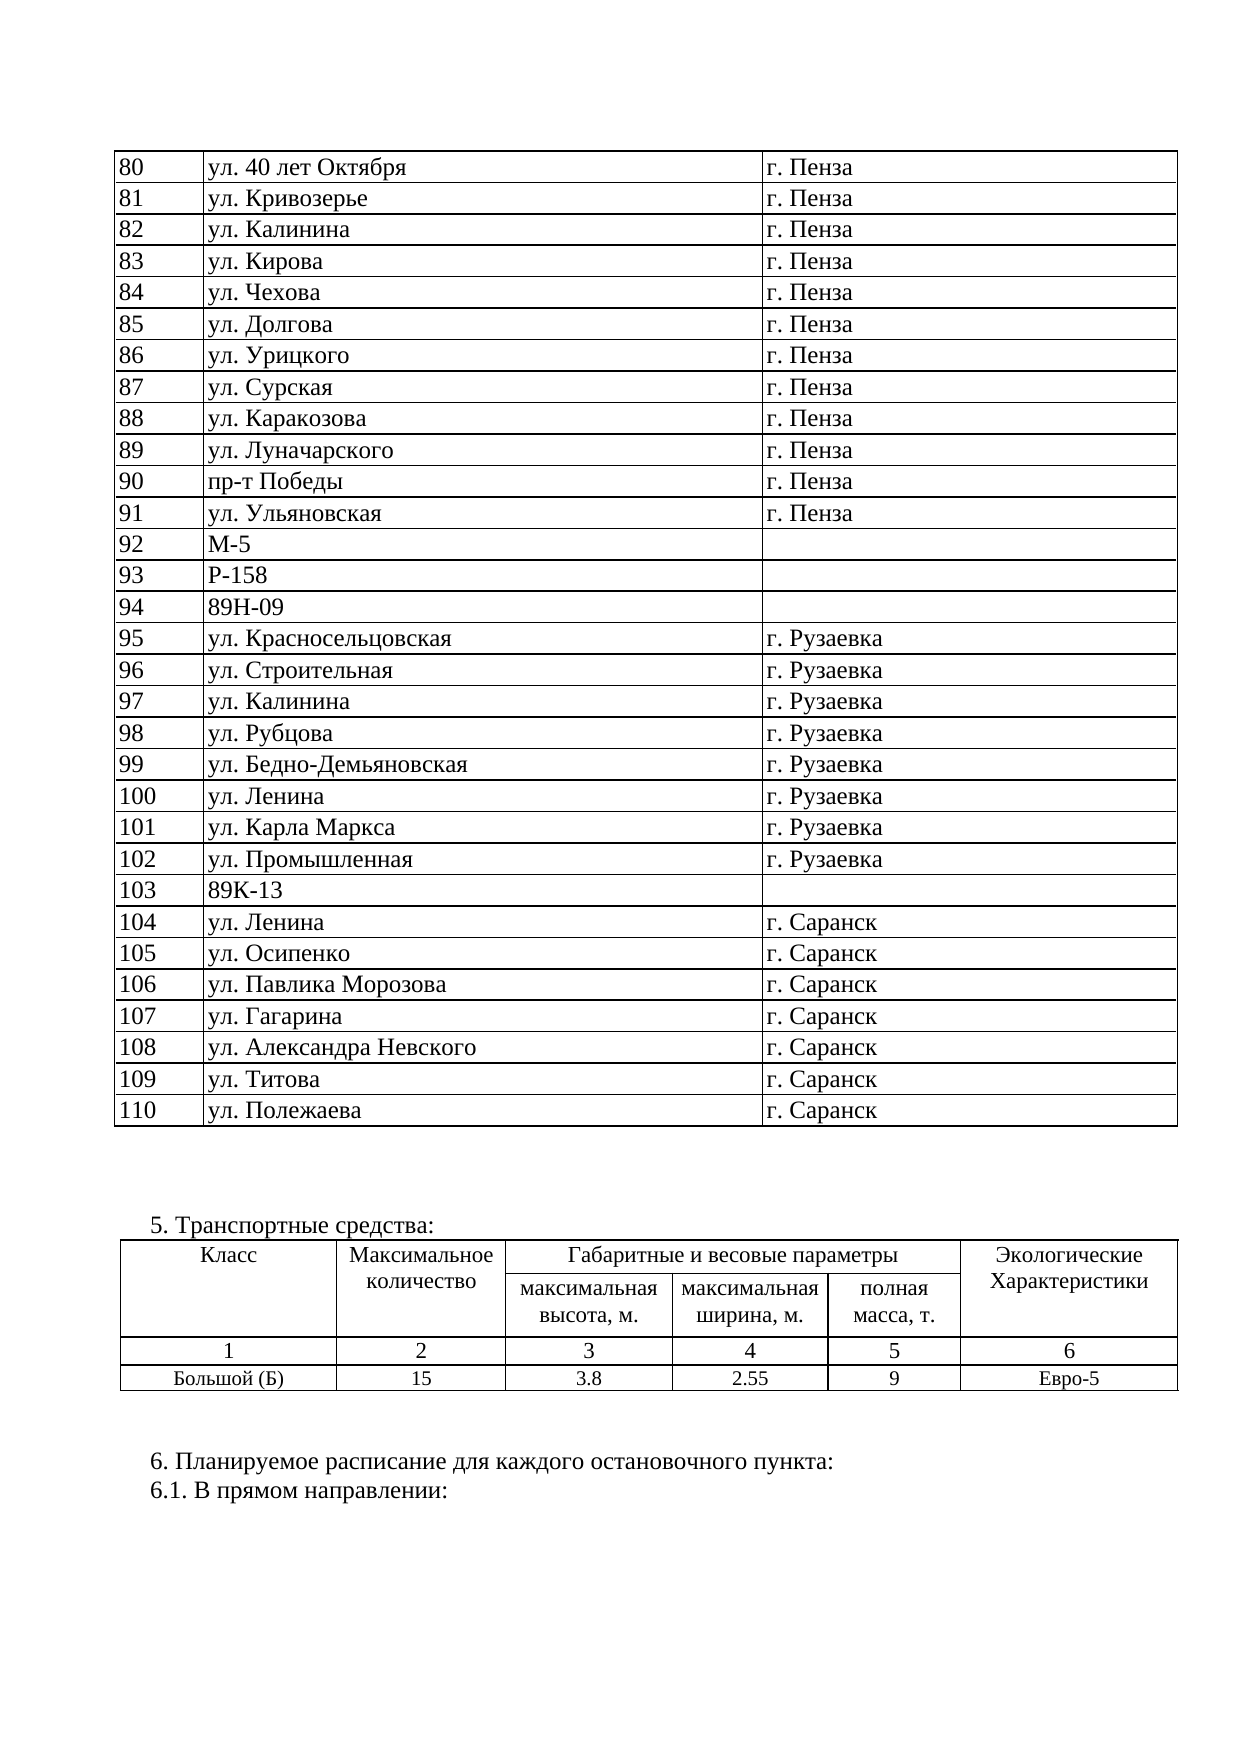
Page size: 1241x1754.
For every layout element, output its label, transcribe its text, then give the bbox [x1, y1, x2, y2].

table_cell 99 [115, 749, 203, 779]
table_cell 89Н-09 [204, 592, 762, 622]
table_cell 3.8 [506, 1366, 672, 1389]
table_cell 86 [115, 340, 203, 370]
table_cell максимальная ширина, м. [673, 1274, 827, 1336]
table_cell 89К-13 [204, 875, 762, 905]
table_cell ул. Каракозова [204, 403, 762, 433]
table_cell 94 [115, 591, 203, 622]
table_cell г. Рузаевка [763, 716, 1177, 748]
table_cell г. Пенза [763, 339, 1177, 370]
table_cell пр-т Победы [204, 466, 762, 496]
table_cell г. Рузаевка [763, 653, 1177, 685]
table_cell ул. Чехова [204, 277, 762, 307]
table_cell 96 [115, 654, 203, 685]
table_cell ул. Красносельцовская [204, 623, 762, 653]
table_cell [763, 559, 1177, 590]
table_cell 91 [115, 497, 203, 527]
table_cell [763, 590, 1177, 622]
table_cell г. Рузаевка [763, 622, 1177, 653]
table_header Габаритные и весовые параметры [506, 1241, 960, 1273]
table_cell 2 [337, 1338, 505, 1364]
table_cell Евро-5 [961, 1366, 1177, 1389]
table_cell г. Пенза [763, 307, 1177, 339]
table_cell 100 [115, 780, 203, 811]
table_cell 5 [829, 1338, 960, 1364]
table_cell ул. Титова [204, 1064, 762, 1094]
table_cell 85 [115, 308, 203, 339]
table_cell г. Рузаевка [763, 685, 1177, 716]
table_cell 105 [115, 938, 203, 968]
table_cell ул. Осипенко [204, 938, 762, 968]
table_cell г. Пенза [763, 465, 1177, 496]
table_cell ул. Павлика Морозова [204, 970, 762, 999]
table_cell 9 [829, 1366, 960, 1389]
table_cell г. Пенза [763, 433, 1177, 464]
table_cell 93 [115, 560, 203, 590]
table_cell ул. Кирова [204, 246, 762, 276]
table_cell г. Саранск [763, 968, 1177, 999]
table_cell 88 [115, 403, 203, 433]
table_cell 1 [121, 1338, 336, 1364]
table_cell г. Рузаевка [763, 779, 1177, 811]
table_cell 15 [337, 1366, 505, 1389]
table_cell 92 [115, 529, 203, 559]
table_cell ул. Калинина [204, 686, 762, 716]
table_cell г. Пенза [763, 402, 1177, 433]
table_cell 84 [115, 277, 203, 307]
table_cell 2.55 [673, 1366, 827, 1389]
table_cell г. Пенза [763, 276, 1177, 307]
table_cell г. Рузаевка [763, 748, 1177, 779]
table_cell ул. Бедно-Демьяновская [204, 749, 762, 779]
table_cell ул. Кривозерье [204, 183, 762, 213]
table_cell Большой (Б) [121, 1366, 336, 1389]
table_cell г. Саранск [763, 1031, 1177, 1062]
table_cell 104 [115, 906, 203, 936]
table_cell 82 [115, 214, 203, 244]
table_cell [763, 528, 1177, 559]
table_cell 109 [115, 1063, 203, 1094]
table_cell г. Пенза [763, 213, 1177, 244]
table_cell 101 [115, 812, 203, 842]
table_cell 102 [115, 843, 203, 873]
table_cell г. Саранск [763, 905, 1177, 936]
text 5. Транспортные средства: [150, 1211, 1090, 1239]
table_header Максимальное количество [337, 1241, 505, 1336]
table_cell г. Рузаевка [763, 842, 1177, 873]
table_cell 106 [115, 969, 203, 999]
table_cell ул. Карла Маркса [204, 812, 762, 842]
table_cell полная масса, т. [829, 1274, 960, 1336]
table_cell 95 [115, 623, 203, 653]
table_cell г. Саранск [763, 999, 1177, 1031]
table_cell г. Саранск [763, 1062, 1177, 1094]
table_cell г. Рузаевка [763, 811, 1177, 842]
table_cell 90 [115, 466, 203, 496]
table_cell М-5 [204, 529, 762, 559]
table_cell 87 [115, 371, 203, 402]
table_cell ул. Ленина [204, 781, 762, 811]
table_cell г. Саранск [763, 1094, 1177, 1125]
table_cell 6 [961, 1338, 1177, 1364]
table_cell г. Пенза [763, 496, 1177, 527]
table_cell 81 [115, 183, 203, 213]
table_cell ул. Урицкого [204, 340, 762, 370]
text 6.1. В прямом направлении: [150, 1475, 1090, 1504]
table_cell г. Саранск [763, 936, 1177, 968]
table_cell [763, 874, 1177, 905]
table_cell Р-158 [204, 561, 762, 590]
table_cell ул. Полежаева [204, 1095, 762, 1125]
table_cell 3 [506, 1338, 672, 1364]
table_cell ул. Сурская [204, 372, 762, 402]
table_cell ул. 40 лет Октября [204, 152, 762, 181]
table_cell г. Пенза [763, 181, 1177, 213]
table_cell ул. Калинина [204, 215, 762, 244]
table_cell ул. Долгова [204, 309, 762, 339]
table_cell г. Пенза [763, 244, 1177, 276]
table_cell ул. Ульяновская [204, 498, 762, 527]
table_cell ул. Строительная [204, 655, 762, 685]
table_cell ул. Ленина [204, 907, 762, 936]
table_cell 98 [115, 717, 203, 748]
table_header Класс [121, 1241, 336, 1336]
table_cell 89 [115, 434, 203, 464]
table_cell 97 [115, 686, 203, 716]
table_cell ул. Рубцова [204, 718, 762, 748]
table_header Экологические Характеристики [961, 1241, 1177, 1336]
table_cell ул. Александра Невского [204, 1032, 762, 1062]
table_cell г. Пенза [763, 370, 1177, 402]
table_cell 80 [115, 152, 203, 181]
table_cell 108 [115, 1032, 203, 1062]
table_cell ул. Промышленная [204, 844, 762, 873]
text 6. Планируемое расписание для каждого остановочного пункта: [150, 1446, 1090, 1475]
table_cell максимальная высота, м. [506, 1274, 672, 1336]
table_cell 4 [673, 1338, 827, 1364]
table_cell 83 [115, 245, 203, 276]
table_cell ул. Гагарина [204, 1001, 762, 1031]
table_cell 107 [115, 1000, 203, 1031]
table_cell ул. Луначарского [204, 435, 762, 464]
table_cell г. Пенза [763, 152, 1177, 181]
table_cell 110 [115, 1095, 203, 1125]
table_cell 103 [115, 875, 203, 905]
